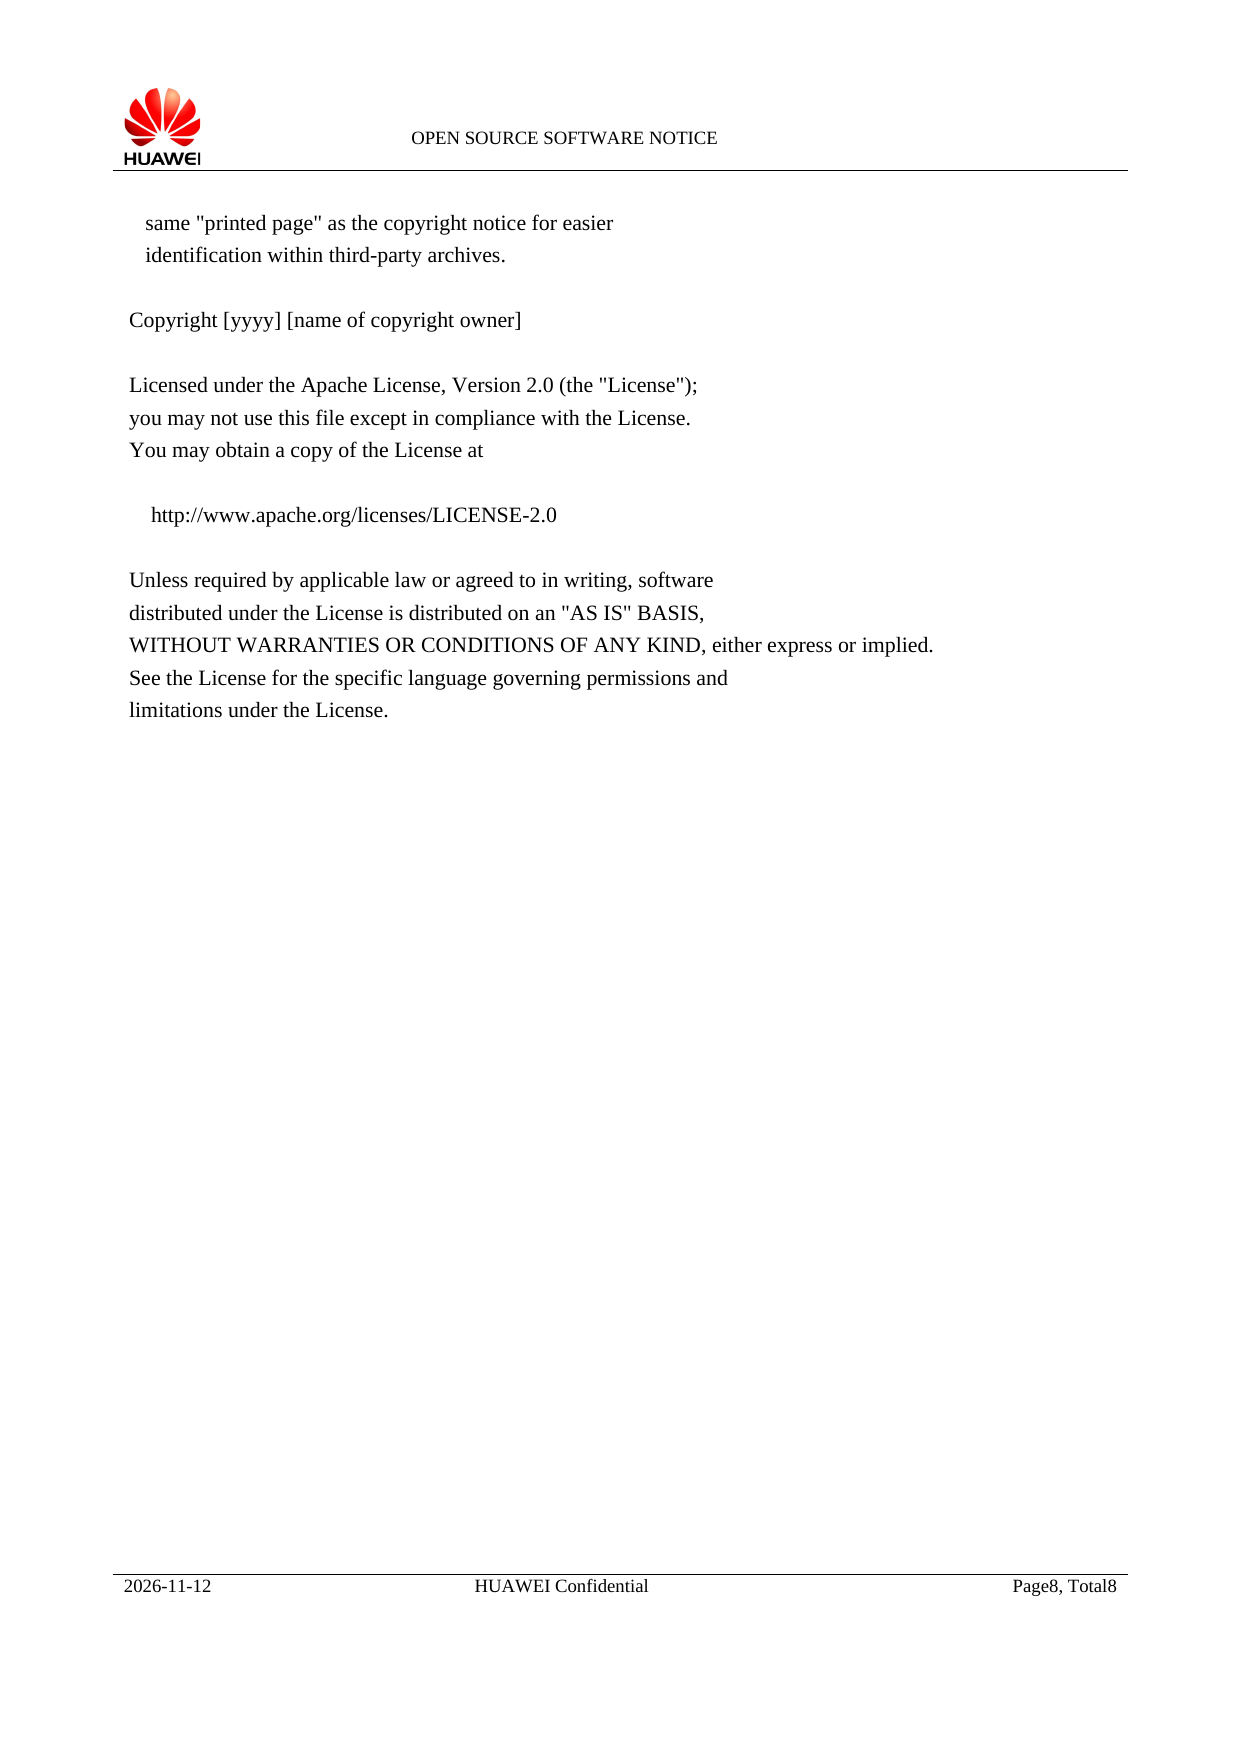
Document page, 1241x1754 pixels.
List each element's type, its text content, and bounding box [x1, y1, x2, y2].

picture [124, 88, 201, 165]
